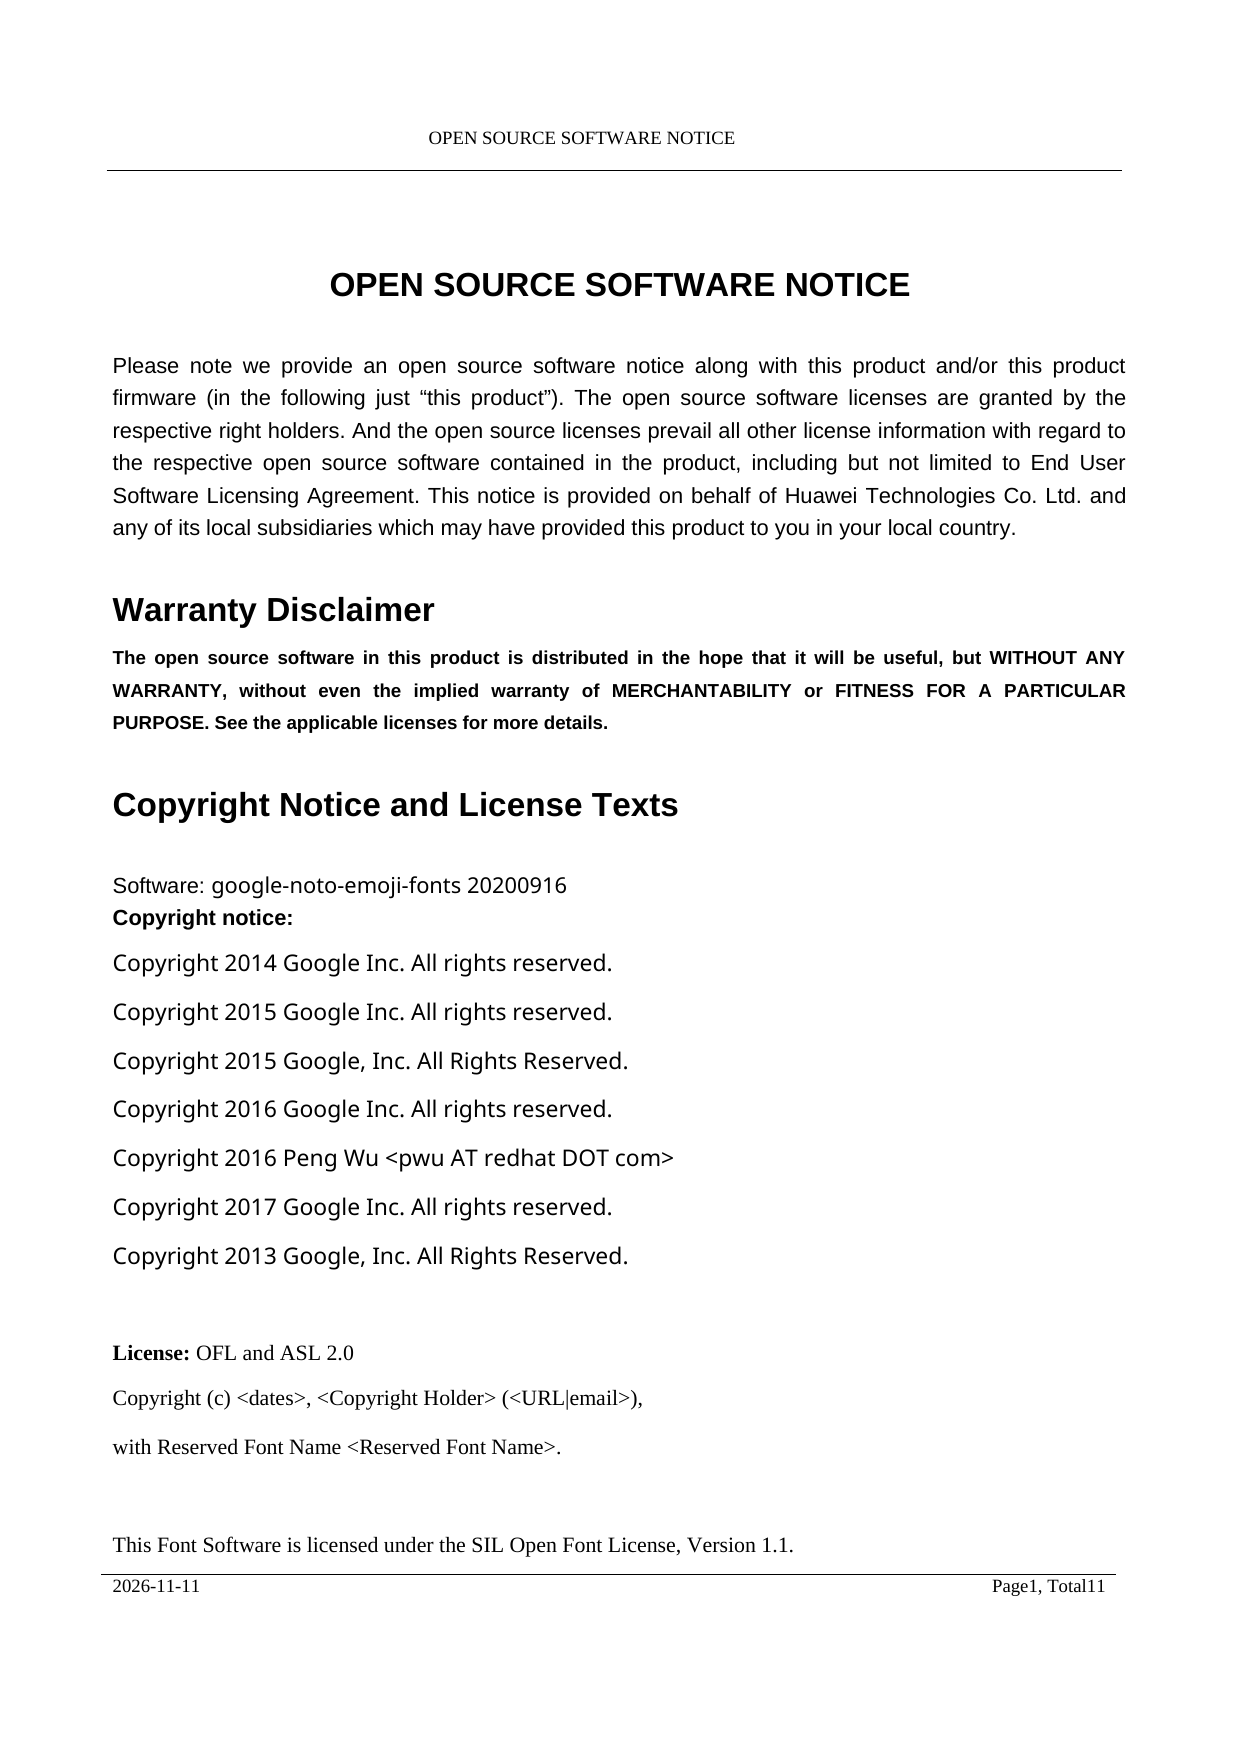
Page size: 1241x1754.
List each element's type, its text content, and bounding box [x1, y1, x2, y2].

text Warranty Disclaimer [112, 576, 1128, 641]
text Please note we provide an open source software notice along with this product and/or this product firmware (in the following just “this product”). The open source software licenses are granted by the respective right holders. And the open source licenses prevail all other license information with regard to the respective open source software contained in the product, including but not limited to End User Software Licensing Agreement. This notice is provided on behalf of Huawei Technologies Co. Ltd. and any of its local subsidiaries which may have provided this product to you in your local country. [112, 349, 1128, 544]
text Software: google-noto-emoji-fonts 20200916 [112, 869, 1128, 901]
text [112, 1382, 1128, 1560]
text OPEN SOURCE SOFTWARE NOTICE [112, 251, 1128, 316]
text License: OFL and ASL 2.0 [112, 1337, 1128, 1369]
text Copyright notice: [112, 901, 1128, 934]
text Copyright Notice and License Texts [112, 771, 1128, 836]
text Copyright 2014 Google Inc. All rights reserved. Copyright 2015 Google Inc. All rights reserved. Copyright 2015 Google, Inc. All Rights Reserved. Copyright 2016 Google Inc. All rights reserved. Copyright 2016 Peng Wu <pwu AT redhat DOT com> Copyright 2017 Google Inc. All rights reserved. Copyright 2013 Google, Inc. All Rights Reserved. [112, 947, 1128, 1320]
text The open source software in this product is distributed in the hope that it will be useful, but WITHOUT ANY WARRANTY, without even the implied warranty of MERCHANTABILITY or FITNESS FOR A PARTICULAR PURPOSE. See the applicable licenses for more details. [112, 641, 1128, 739]
